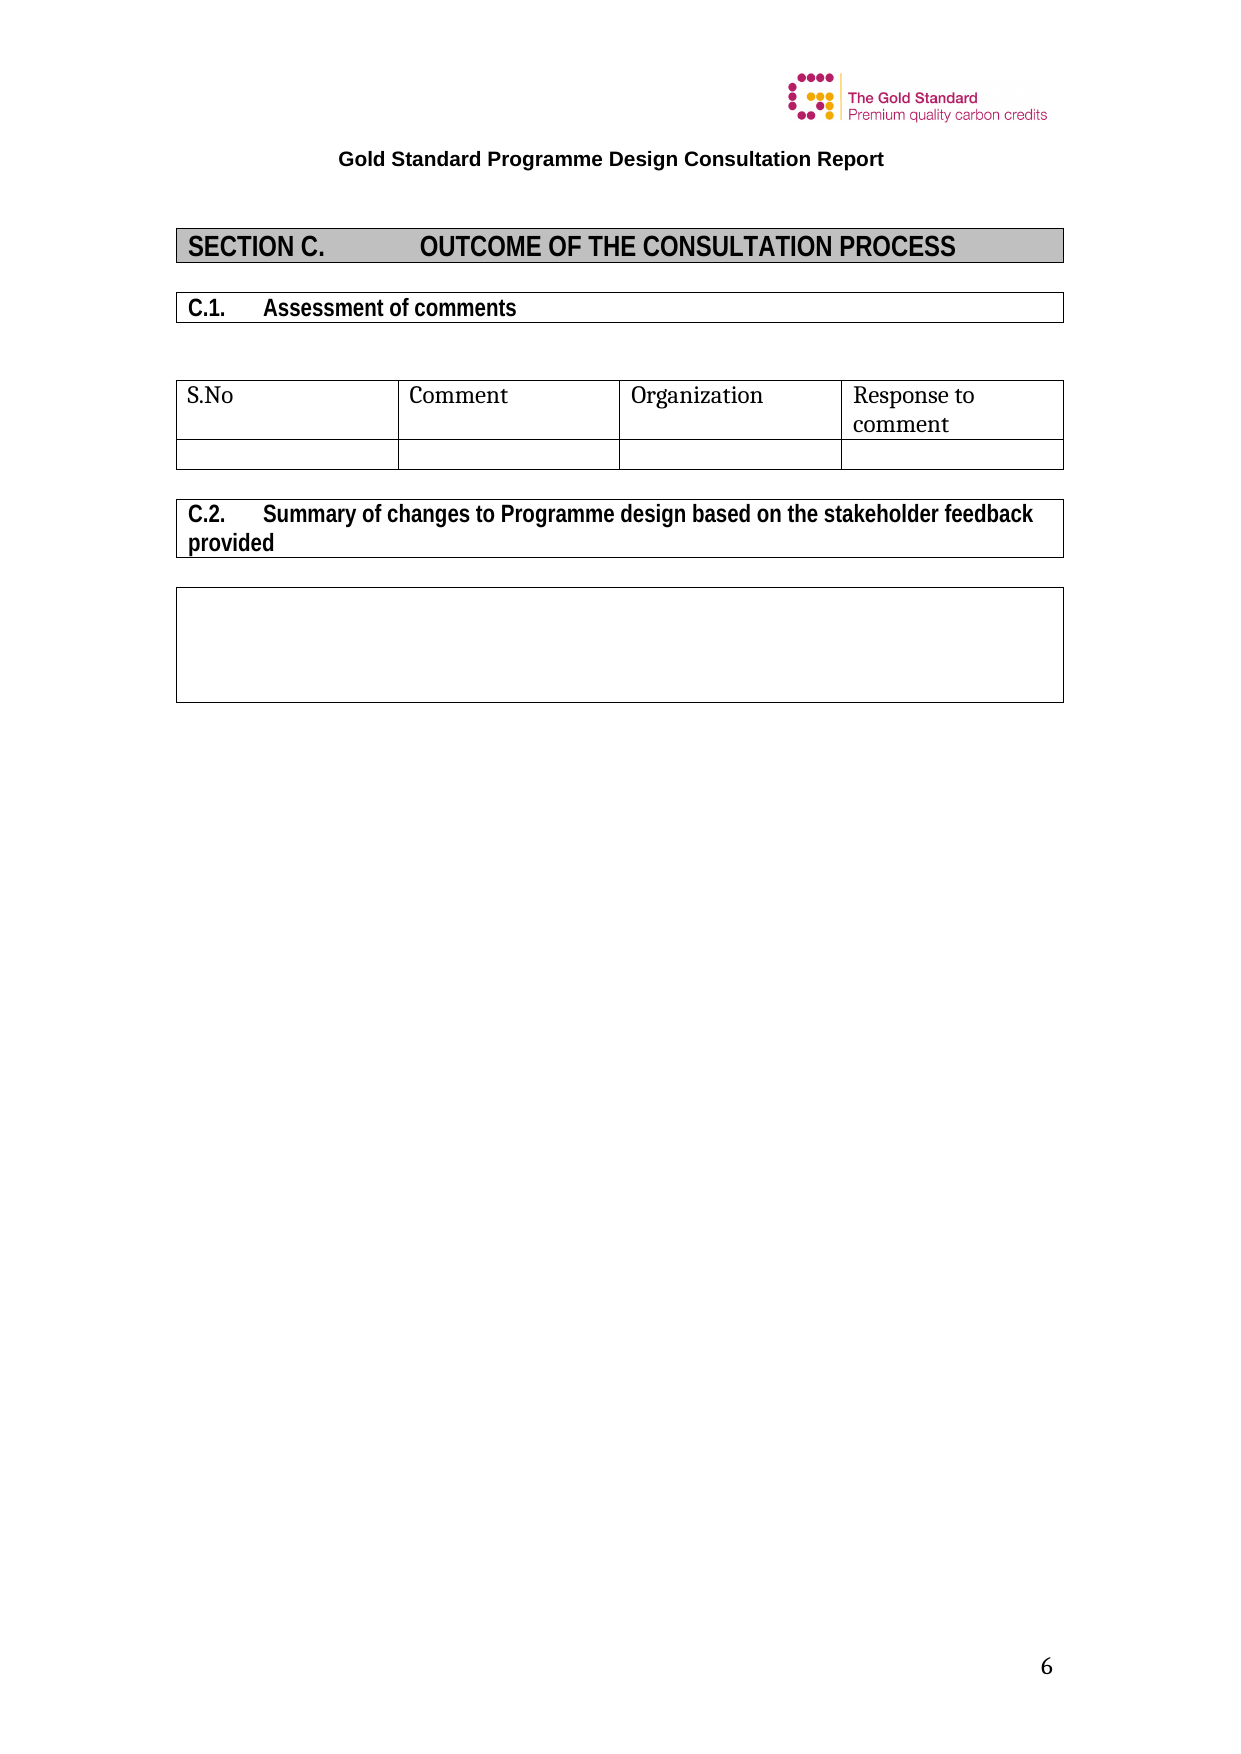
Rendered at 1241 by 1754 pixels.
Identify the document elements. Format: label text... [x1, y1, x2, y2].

table_header C.1. Assessment of comments [177, 293, 1063, 322]
table_header C.2. Summary of changes to Programme design based on the stakeholder feedback provided [177, 500, 1063, 557]
table_header S.No [177, 381, 398, 439]
table_cell [399, 440, 619, 469]
table_cell [620, 440, 841, 469]
table_header Comment [399, 381, 619, 439]
table_header Response to comment [842, 381, 1063, 439]
table_header [177, 588, 1063, 702]
table_cell [842, 440, 1063, 469]
table_header Organization [620, 381, 841, 439]
table_cell [177, 440, 398, 469]
table_header SECTION C. OUTCOME OF THE CONSULTATION PROCESS [177, 229, 1063, 262]
